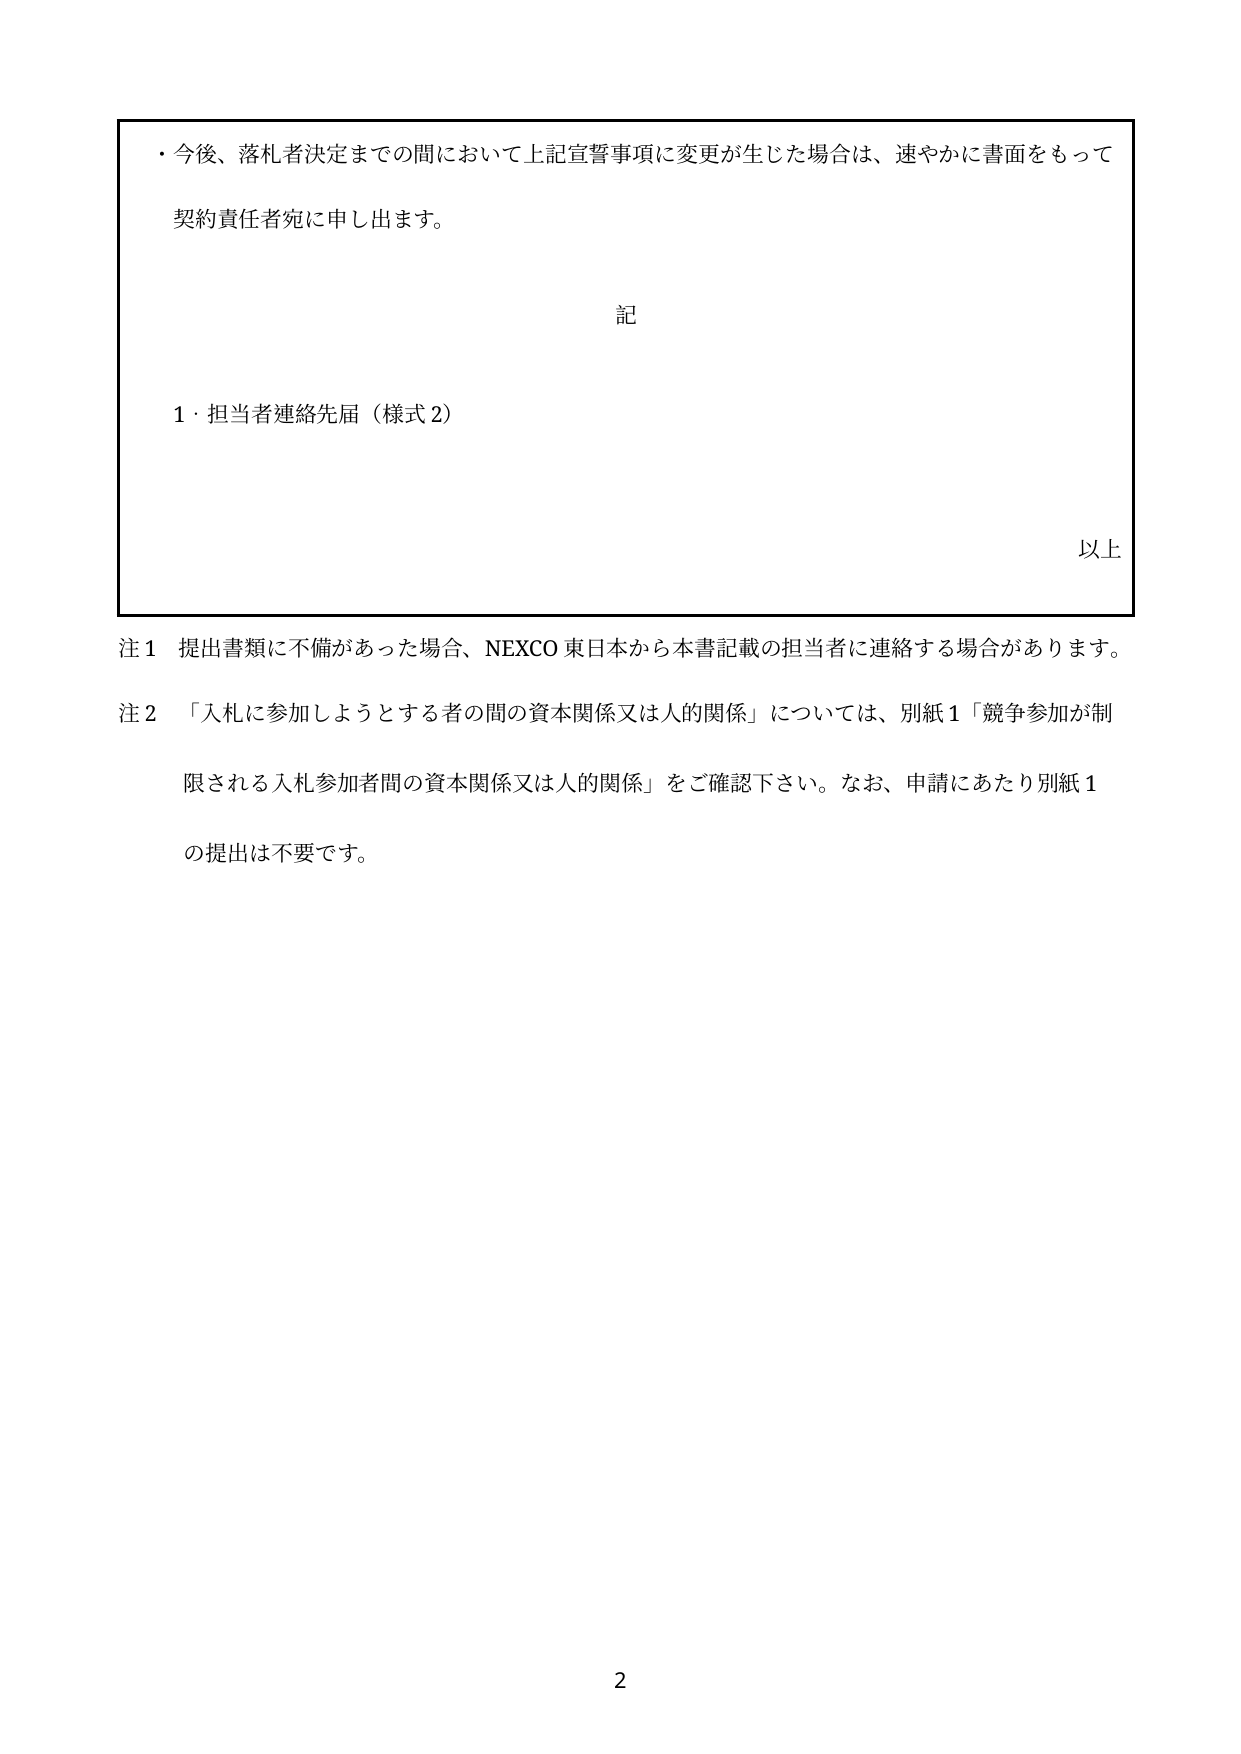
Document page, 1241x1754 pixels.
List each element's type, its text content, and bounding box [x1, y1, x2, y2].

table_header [120, 122, 1132, 613]
text 注1 提出書類に不備があった場合、NEXCO東日本から本書記載の担当者に連絡する場合があります。 [118, 617, 1122, 677]
text 注2 「入札に参加しようとする者の間の資本関係又は人的関係」については、別紙1「競争参加が制限される入札参加者間の資本関係又は人的関係」をご確認下さい。なお、申請にあたり別紙1の提出は不要です。 [118, 682, 1122, 882]
